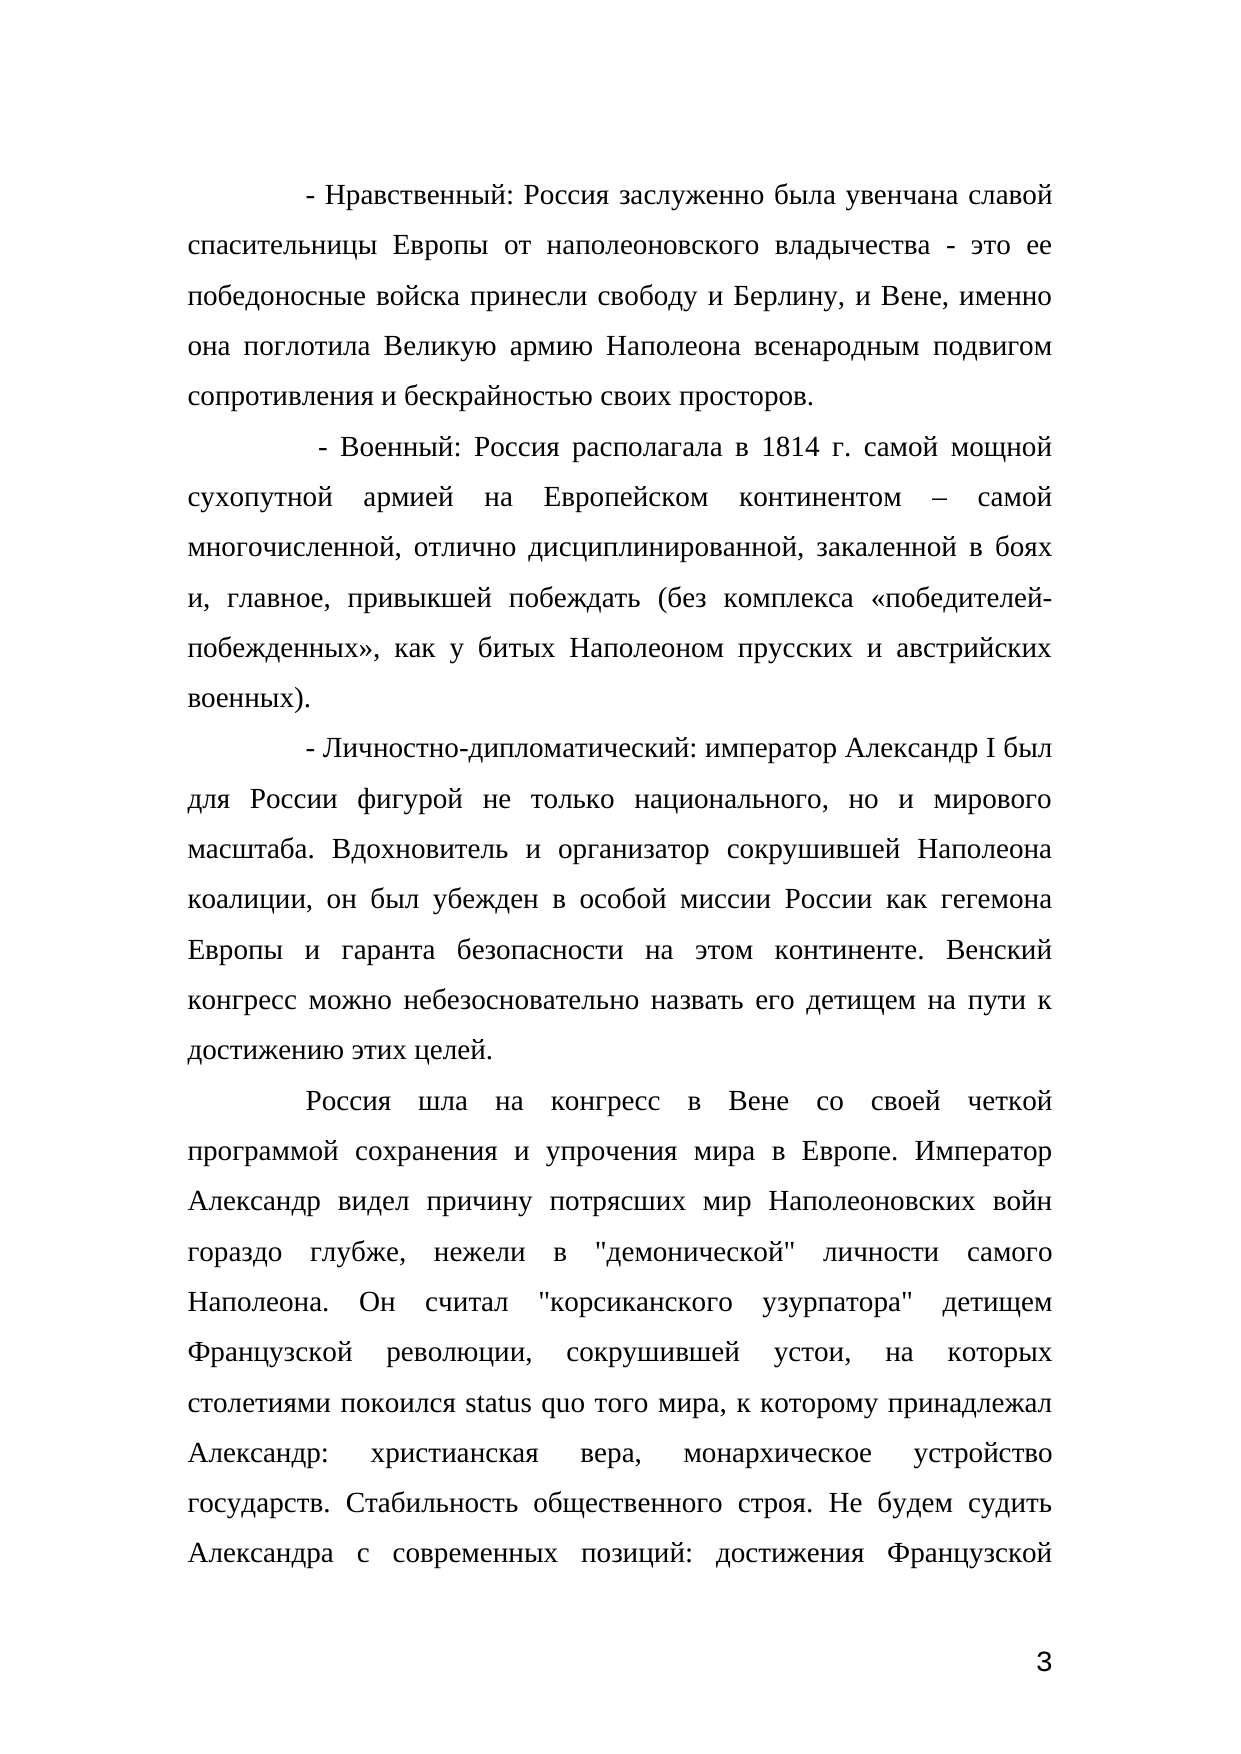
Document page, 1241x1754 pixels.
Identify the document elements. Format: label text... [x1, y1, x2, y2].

text - Личностно-дипломатический: император Александр I был для России фигурой не только национального, но и мирового масштаба. Вдохновитель и организатор сокрушившей Наполеона коалиции, он был убежден в особой миссии России как гегемона Европы и гаранта безопасности на этом континенте. Венский конгресс можно небезосновательно назвать его детищем на пути к достижению этих целей. [187, 731, 1053, 1066]
text - Нравственный: Россия заслуженно была увенчана славой спасительницы Европы от наполеоновского владычества - это ее победоносные войска принесли свободу и Берлину, и Вене, именно она поглотила Великую армию Наполеона всенародным подвигом сопротивления и бескрайностью своих просторов. [187, 177, 1053, 412]
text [187, 1083, 1053, 1569]
text - Военный: Россия располагала в 1814 г. самой мощной сухопутной армией на Европейском континентом – самой многочисленной, отлично дисциплинированной, закаленной в боях и, главное, привыкшей побеждать (без комплекса «победителей-побежденных», как у битых Наполеоном прусских и австрийских военных). [187, 429, 1053, 714]
